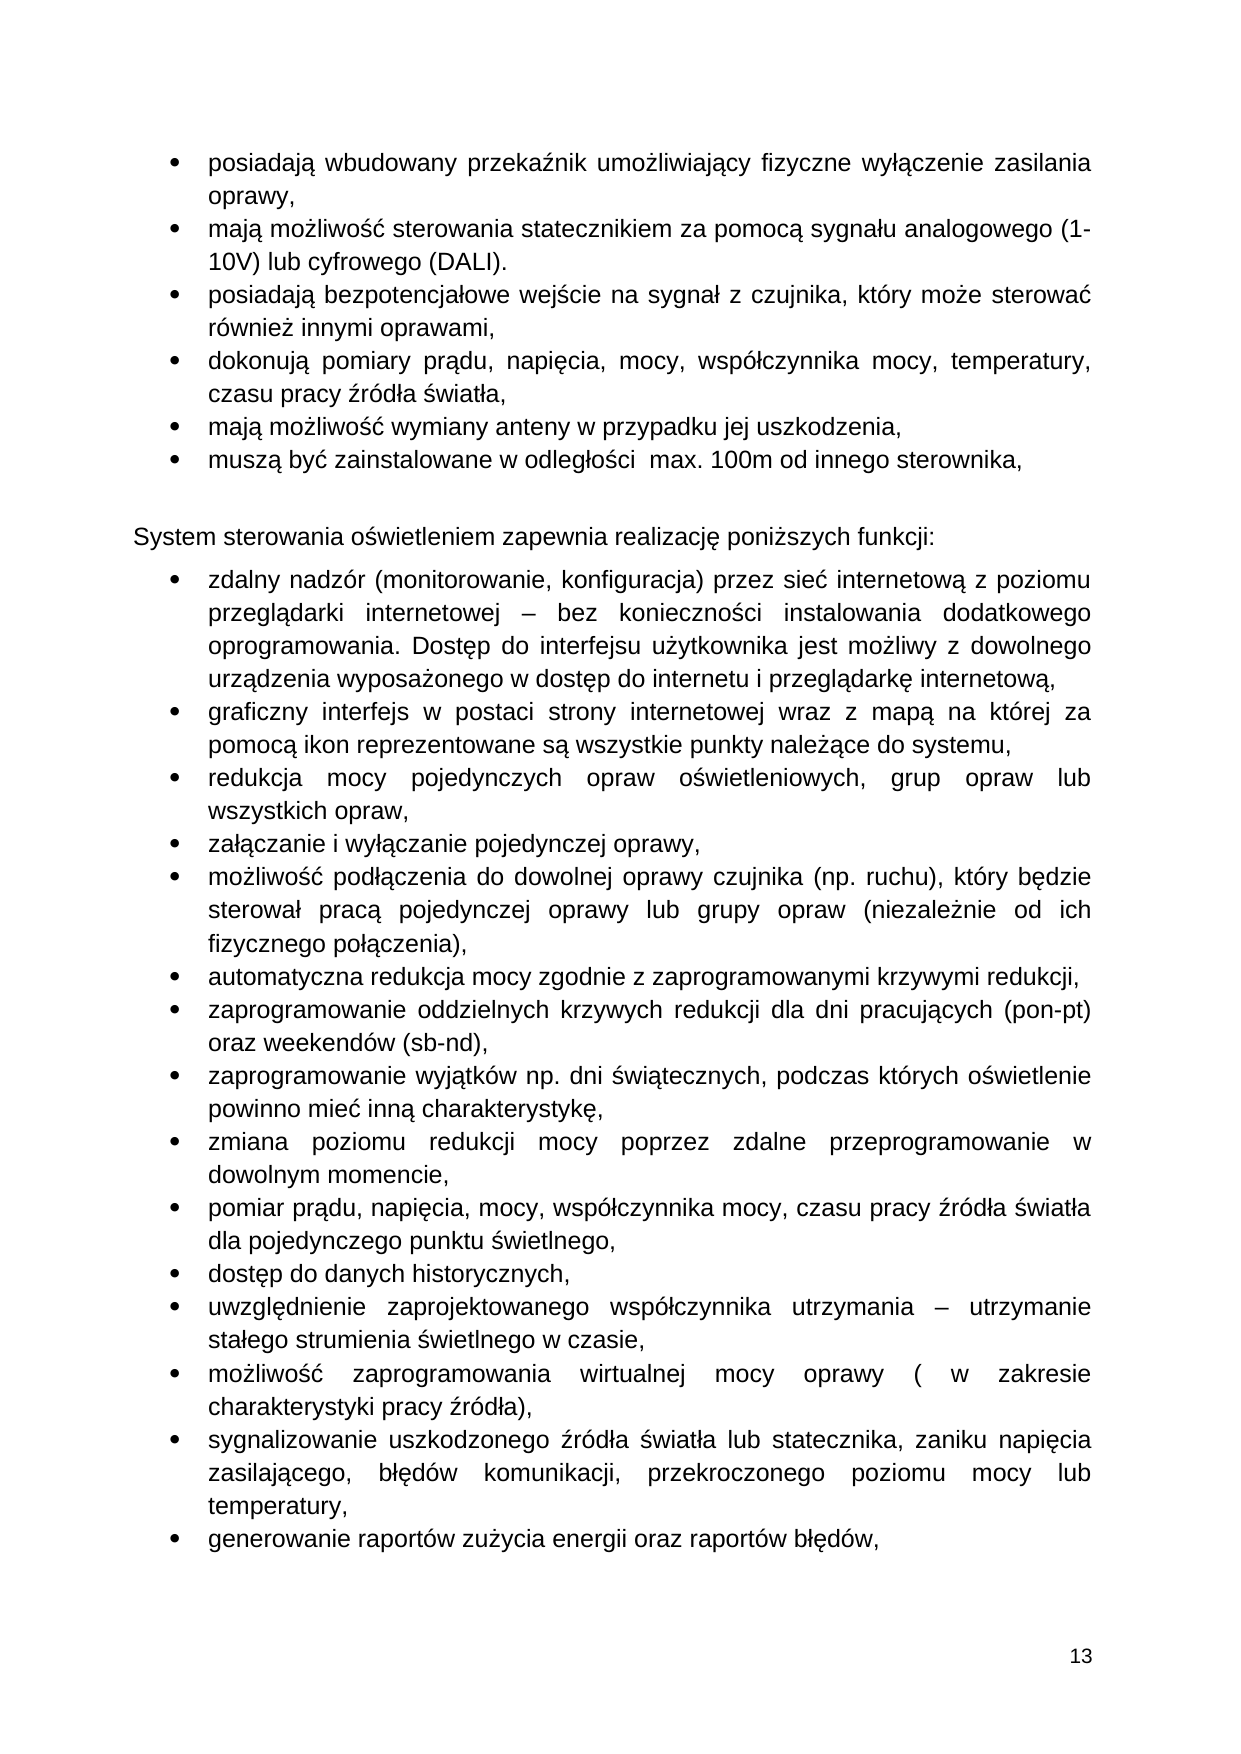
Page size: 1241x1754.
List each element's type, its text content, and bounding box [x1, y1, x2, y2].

list muszą być zainstalowane w odległości max. 100m od innego sterownika, [170, 445, 1092, 474]
list możliwość podłączenia do dowolnej oprawy czujnika (np. ruchu), który będzie sterował pracą pojedynczej oprawy lub grupy opraw (niezależnie od ich fizycznego połączenia), [170, 862, 1092, 957]
list graficzny interfejs w postaci strony internetowej wraz z mapą na której za pomocą ikon reprezentowane są wszystkie punkty należące do systemu, [170, 697, 1092, 759]
list generowanie raportów zużycia energii oraz raportów błędów, [170, 1524, 1092, 1553]
list dostęp do danych historycznych, [170, 1259, 1092, 1288]
list uwzględnienie zaprojektowanego współczynnika utrzymania – utrzymanie stałego strumienia świetlnego w czasie, [170, 1292, 1092, 1354]
list zmiana poziomu redukcji mocy poprzez zdalne przeprogramowanie w dowolnym momencie, [170, 1127, 1092, 1189]
list posiadają bezpotencjałowe wejście na sygnał z czujnika, który może sterować również innymi oprawami, [170, 280, 1092, 342]
list mają możliwość sterowania statecznikiem za pomocą sygnału analogowego (1-10V) lub cyfrowego (DALI). [170, 214, 1092, 276]
list załączanie i wyłączanie pojedynczej oprawy, [170, 829, 1092, 858]
list redukcja mocy pojedynczych opraw oświetleniowych, grup opraw lub wszystkich opraw, [170, 763, 1092, 825]
list zaprogramowanie wyjątków np. dni świątecznych, podczas których oświetlenie powinno mieć inną charakterystykę, [170, 1061, 1092, 1123]
list zaprogramowanie oddzielnych krzywych redukcji dla dni pracujących (pon-pt) oraz weekendów (sb-nd), [170, 995, 1092, 1057]
list dokonują pomiary prądu, napięcia, mocy, współczynnika mocy, temperatury, czasu pracy źródła światła, [170, 346, 1092, 408]
text System sterowania oświetleniem zapewnia realizację poniższych funkcji: [133, 522, 1092, 550]
list posiadają wbudowany przekaźnik umożliwiający fizyczne wyłączenie zasilania oprawy, [170, 148, 1092, 209]
list mają możliwość wymiany anteny w przypadku jej uszkodzenia, [170, 412, 1092, 441]
list zdalny nadzór (monitorowanie, konfiguracja) przez sieć internetową z poziomu przeglądarki internetowej – bez konieczności instalowania dodatkowego oprogramowania. Dostęp do interfejsu użytkownika jest możliwy z dowolnego urządzenia wyposażonego w dostęp do internetu i przeglądarkę internetową, [170, 565, 1092, 693]
list sygnalizowanie uszkodzonego źródła światła lub statecznika, zaniku napięcia zasilającego, błędów komunikacji, przekroczonego poziomu mocy lub temperatury, [170, 1425, 1092, 1519]
list automatyczna redukcja mocy zgodnie z zaprogramowanymi krzywymi redukcji, [170, 962, 1092, 990]
list pomiar prądu, napięcia, mocy, współczynnika mocy, czasu pracy źródła światła dla pojedynczego punktu świetlnego, [170, 1193, 1092, 1255]
list możliwość zaprogramowania wirtualnej mocy oprawy ( w zakresie charakterystyki pracy źródła), [170, 1358, 1092, 1420]
